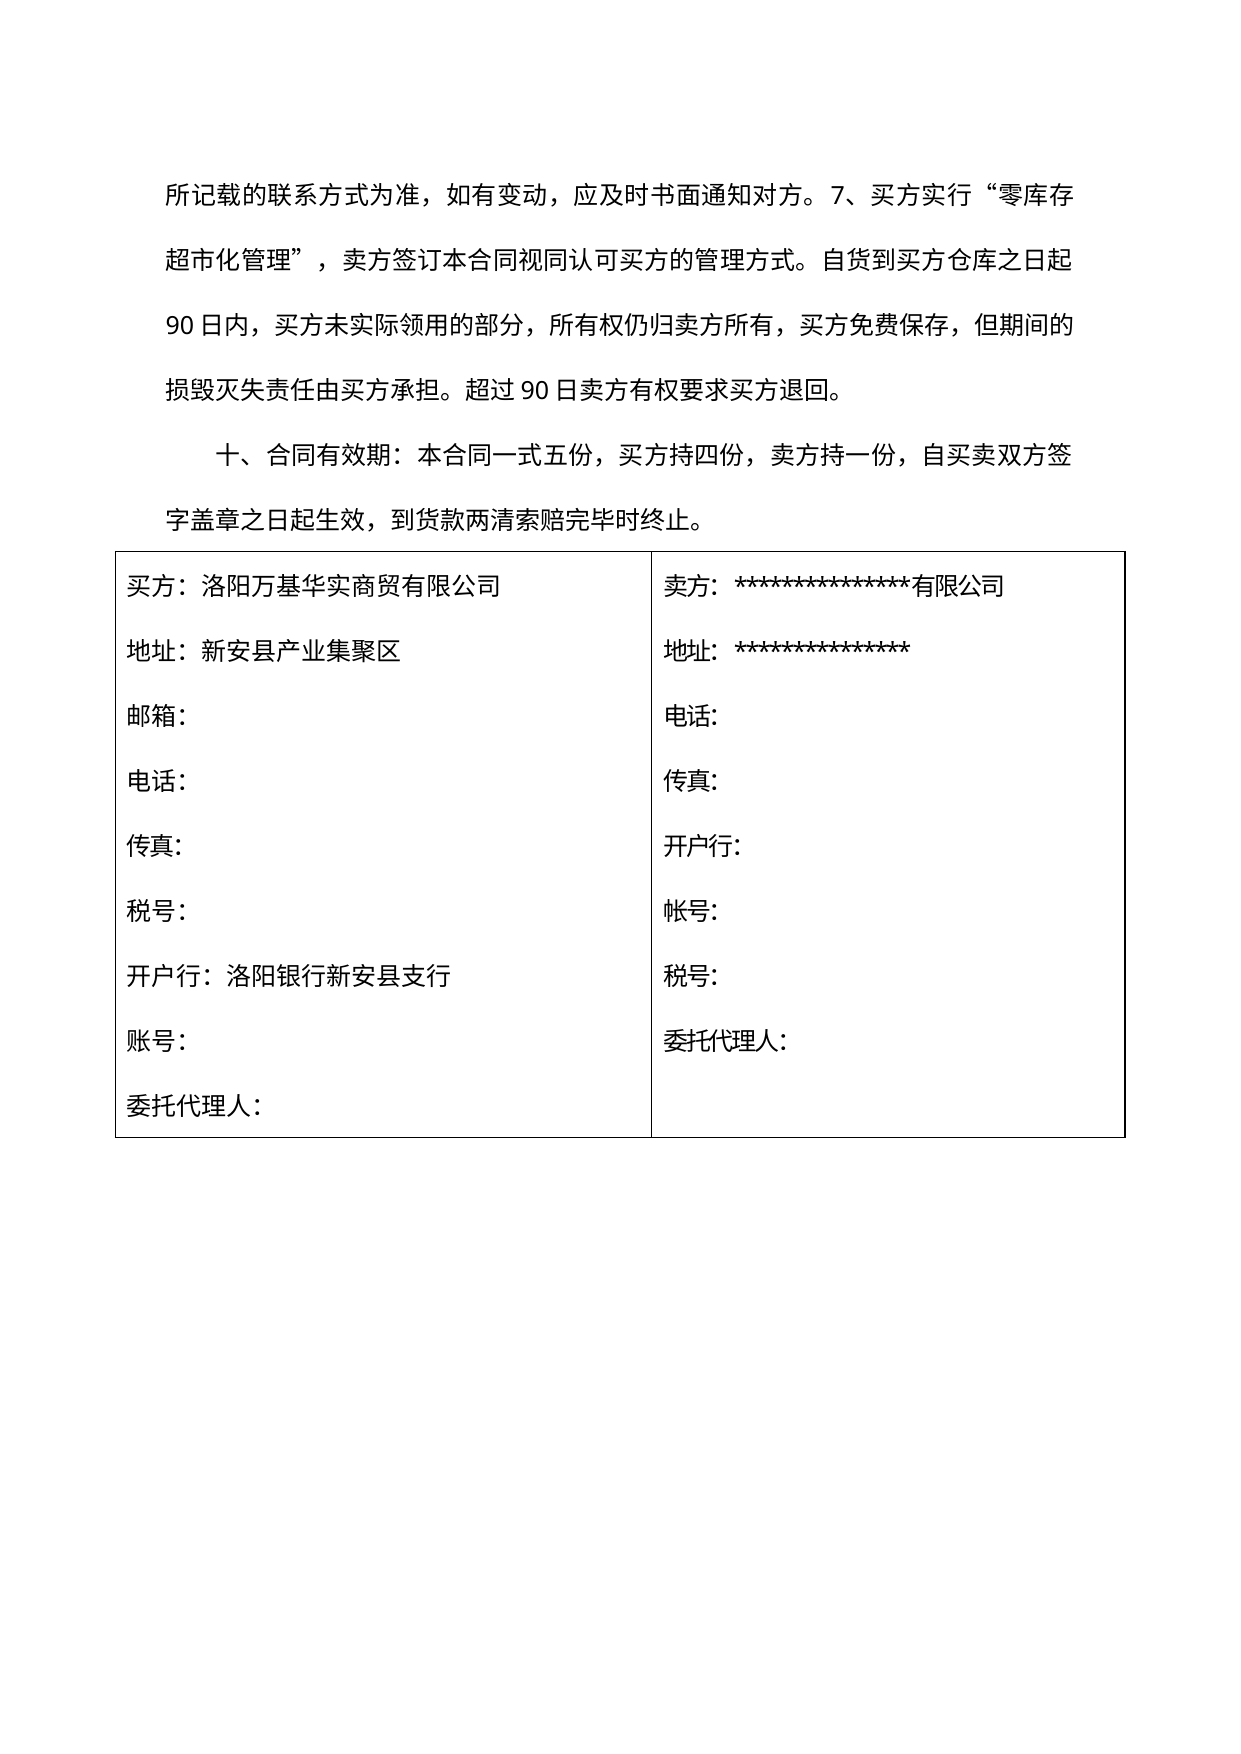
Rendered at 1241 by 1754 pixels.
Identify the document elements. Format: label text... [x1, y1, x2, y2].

table_header 卖方：***************有限公司 地址：*************** 电话： 传真： 开户行： 帐号： 税号： 委托代理人： [652, 552, 1124, 1137]
table_header 买方：洛阳万基华实商贸有限公司 地址：新安县产业集聚区 邮箱： 电话： 传真： 税号： 开户行：洛阳银行新安县支行 账号： 委托代理人： [116, 552, 651, 1137]
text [165, 161, 1075, 421]
text 十、合同有效期：本合同一式五份，买方持四份，卖方持一份，自买卖双方签字盖章之日起生效，到货款两清索赔完毕时终止。 [165, 421, 1075, 551]
